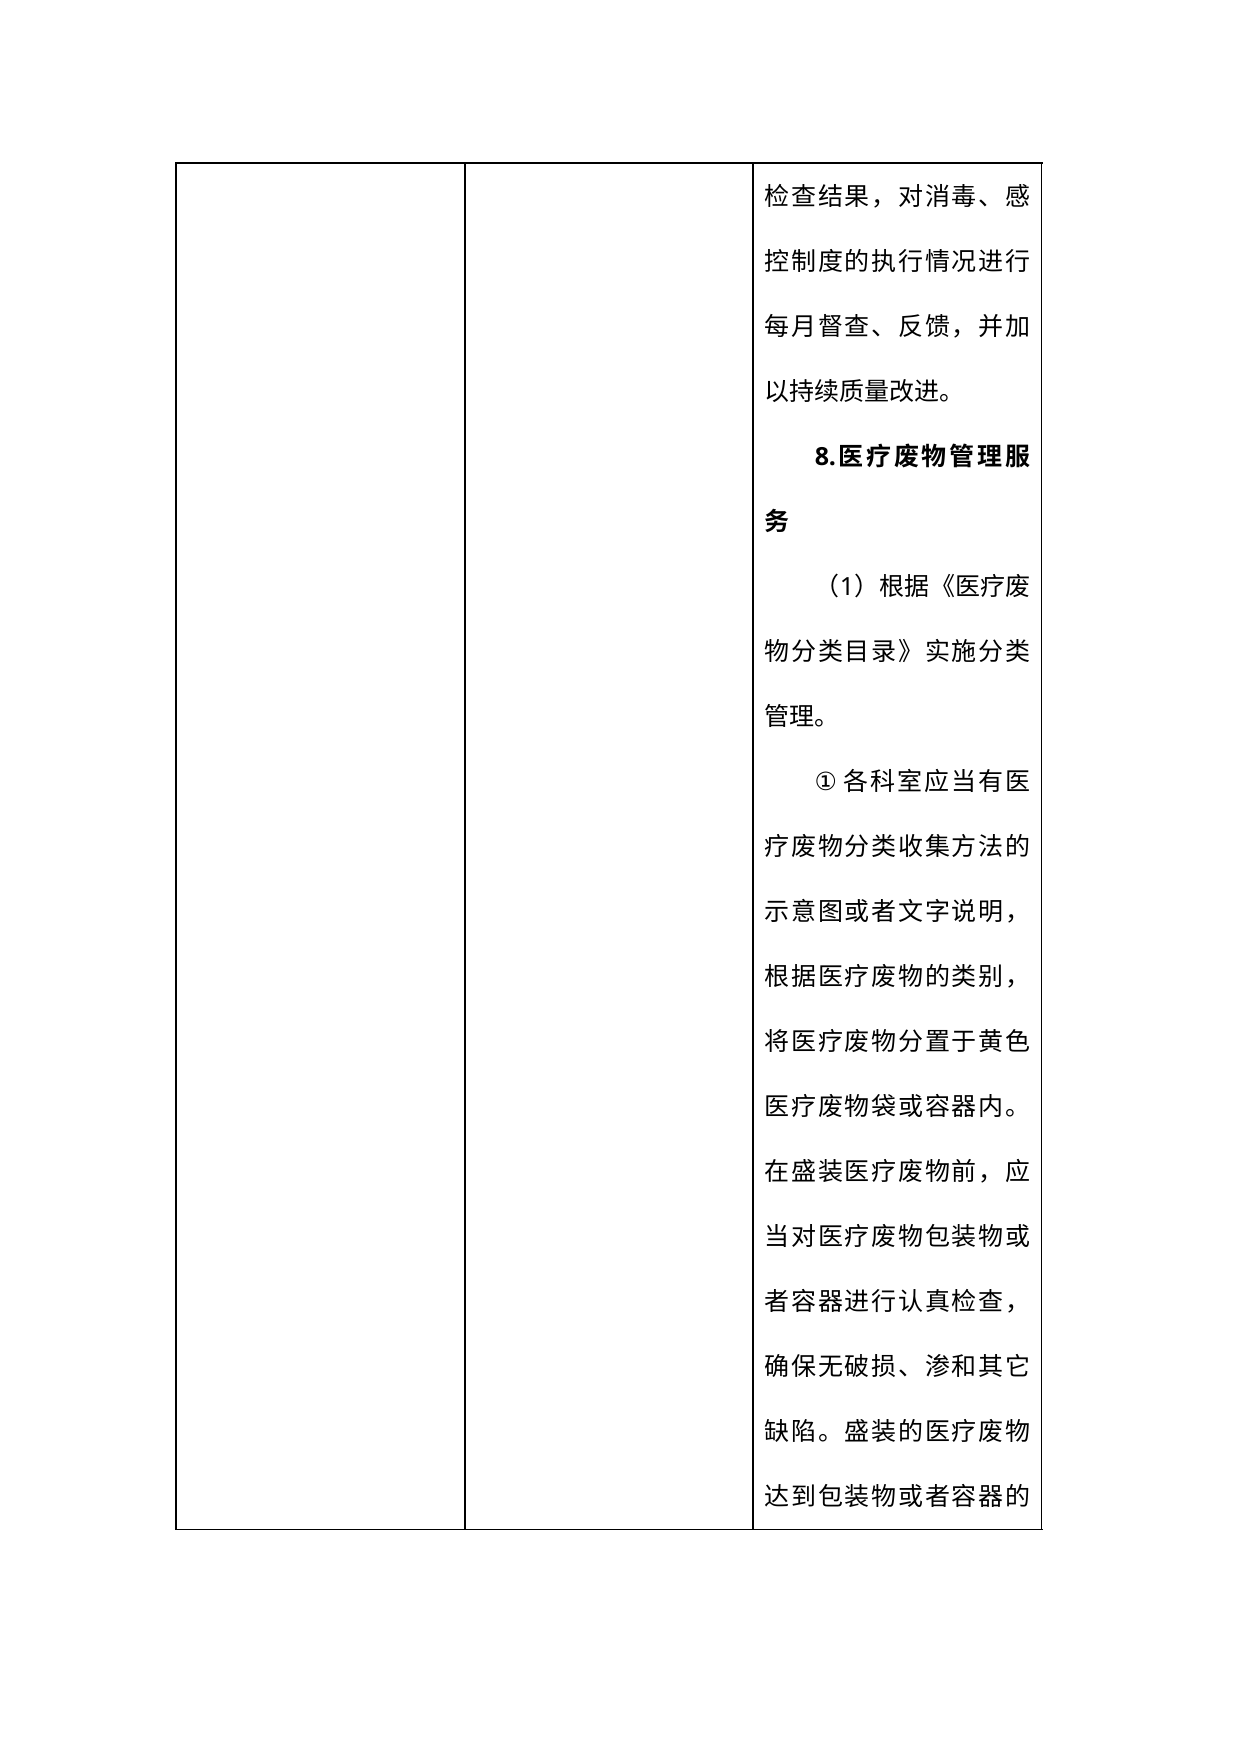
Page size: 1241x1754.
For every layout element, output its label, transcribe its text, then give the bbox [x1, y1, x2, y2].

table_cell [754, 164, 1041, 1528]
table_cell [466, 164, 752, 1528]
table_cell 4 [177, 164, 464, 1528]
